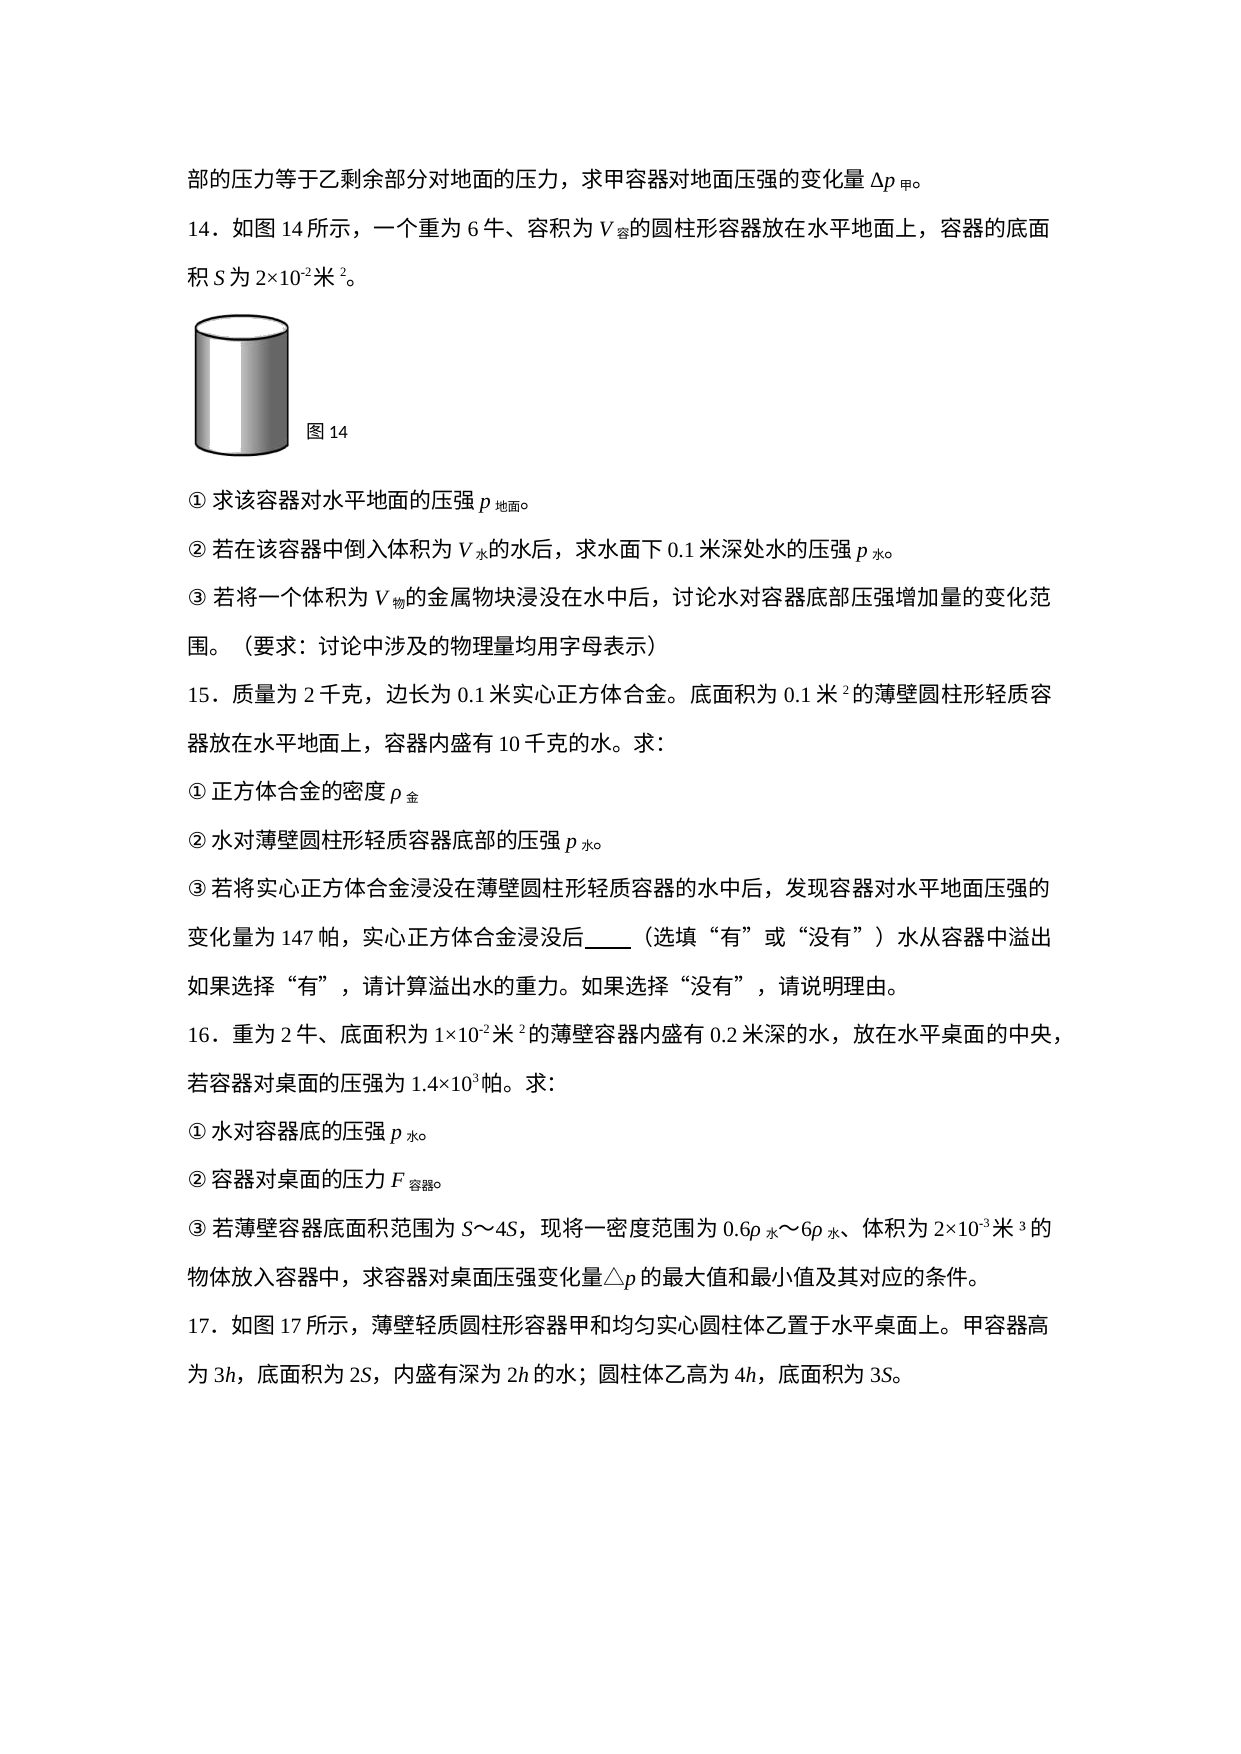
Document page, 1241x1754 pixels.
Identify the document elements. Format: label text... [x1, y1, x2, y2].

text ②容器对桌面的压力F容器。 [187, 1162, 1053, 1194]
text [187, 162, 1053, 194]
text 14．如图14所示，一个重为6牛、容积为V容的圆柱形容器放在水平地面上，容器的底面积S为2×102米2。 [187, 210, 1053, 292]
text 16．重为2牛、底面积为1×102米2的薄壁容器内盛有0.2米深的水，放在水平桌面的中央，若容器对桌面的压强为1.4×103帕。求： [187, 1017, 1053, 1098]
text ①正方体合金的密度ρ金 [187, 774, 1053, 807]
text ③ 若将一个体积为V物的金属物块浸没在水中后，讨论水对容器底部压强增加量的变化范围。（要求：讨论中涉及的物理量均用字母表示） [187, 580, 1053, 661]
text ③若将实心正方体合金浸没在薄壁圆柱形轻质容器的水中后，发现容器对水平地面压强的变化量为147帕，实心正方体合金浸没后 （选填“有”或“没有”）水从容器中溢出。如果选择“有”，请计算溢出水的重力。如果选择“没有”，请说明理由。 [187, 871, 1053, 1001]
text ①水对容器底的压强p水。 [187, 1114, 1053, 1146]
text ③若薄壁容器底面积范围为S～4S，现将一密度范围为0.6ρ水～6ρ水、体积为2×103米³的物体放入容器中，求容器对桌面压强变化量△p的最大值和最小值及其对应的条件。 [187, 1210, 1053, 1292]
text ② 若在该容器中倒入体积为V水的水后，求水面下0.1米深处水的压强p水。 [187, 532, 1053, 564]
text ②水对薄壁圆柱形轻质容器底部的压强p水。 [187, 822, 1053, 855]
text 17．如图17所示，薄壁轻质圆柱形容器甲和均匀实心圆柱体乙置于水平桌面上。甲容器高为3h，底面积为2S，内盛有深为2h的水；圆柱体乙高为4h，底面积为3S。 [187, 1307, 1053, 1389]
picture [187, 307, 297, 462]
text 15．质量为2千克，边长为0.1米实心正方体合金。底面积为0.1米2的薄壁圆柱形轻质容器放在水平地面上，容器内盛有10千克的水。求： [187, 677, 1053, 758]
text ① 求该容器对水平地面的压强p地面。 [187, 483, 1053, 516]
